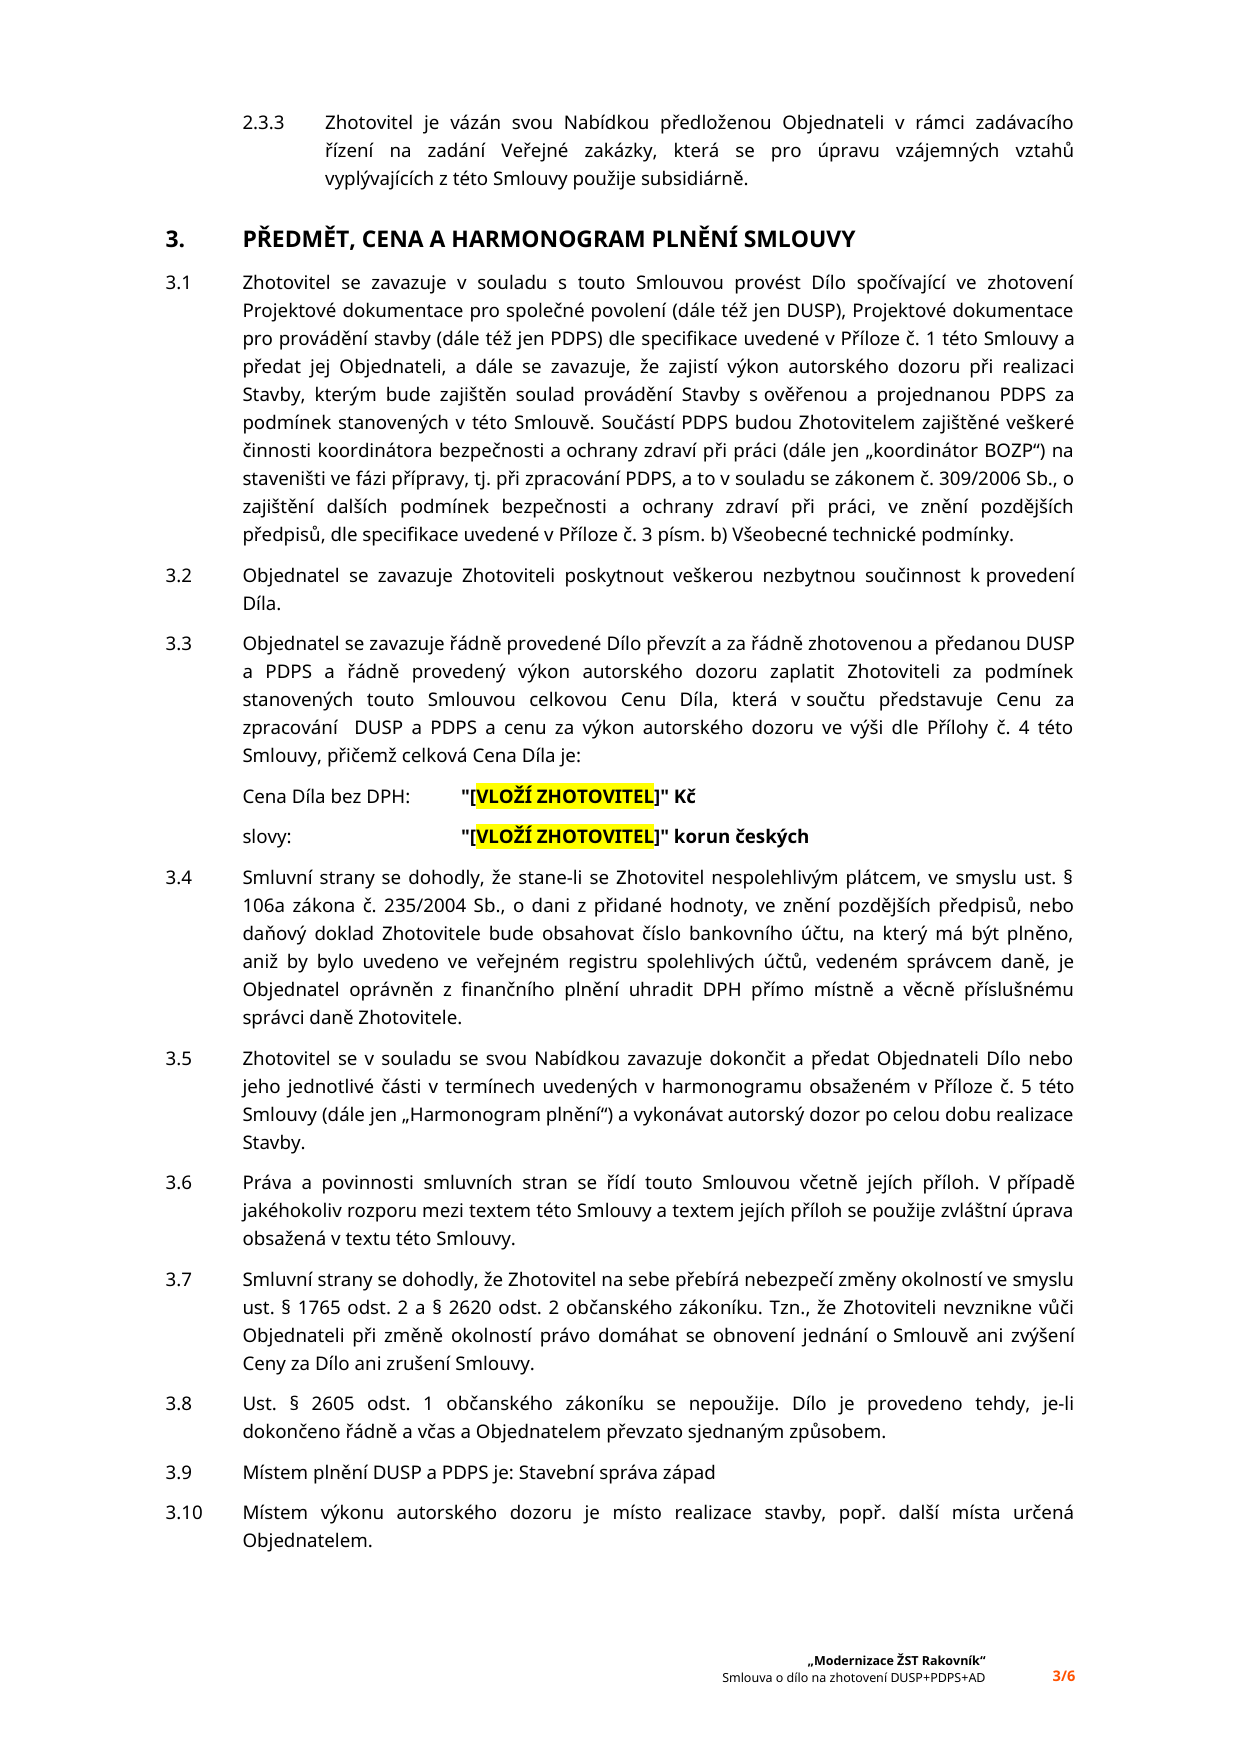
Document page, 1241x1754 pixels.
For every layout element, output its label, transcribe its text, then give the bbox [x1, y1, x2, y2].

text slovy: "[VLOŽÍ ZHOTOVITEL]" korun českých [242, 824, 476, 849]
text Smluvní strany se dohodly, že Zhotovitel na sebe přebírá nebezpečí změny okolností ve smyslu ust. § 1765 odst. 2 a § 2620 odst. 2 občanského zákoníku. Tzn., že Zhotoviteli nevznikne vůči Objednateli při změně okolností právo domáhat se obnovení jednání o Smlouvě ani zvýšení Ceny za Dílo ani zrušení Smlouvy. [165, 1266, 1075, 1376]
text PŘEDMĚT, CENA A HARMONOGRAM PLNĚNÍ SMLOUVY [165, 222, 1075, 254]
text Zhotovitel se zavazuje v souladu s touto Smlouvou provést Dílo spočívající ve zhotovení Projektové dokumentace pro společné povolení (dále též jen DUSP), Projektové dokumentace pro provádění stavby (dále též jen PDPS) dle specifikace uvedené v Příloze č. 1 této Smlouvy a předat jej Objednateli, a dále se zavazuje, že zajistí výkon autorského dozoru při realizaci Stavby, kterým bude zajištěn soulad provádění Stavby s ověřenou a projednanou PDPS za podmínek stanovených v této Smlouvě. Součástí PDPS budou Zhotovitelem zajištěné veškeré činnosti koordinátora bezpečnosti a ochrany zdraví při práci (dále jen „koordinátor BOZP“) na staveništi ve fázi přípravy, tj. při zpracování PDPS, a to v souladu se zákonem č. 309/2006 Sb., o zajištění dalších podmínek bezpečnosti a ochrany zdraví při práci, ve znění pozdějších předpisů, dle specifikace uvedené v Příloze č. 3 písm. b) Všeobecné technické podmínky. [165, 269, 1075, 547]
text Práva a povinnosti smluvních stran se řídí touto Smlouvou včetně jejích příloh. V případě jakéhokoliv rozporu mezi textem této Smlouvy a textem jejích příloh se použije zvláštní úprava obsažená v textu této Smlouvy. [165, 1169, 1075, 1251]
text Místem plnění DUSP a PDPS je: Stavební správa západ [165, 1459, 1075, 1485]
text Místem výkonu autorského dozoru je místo realizace stavby, popř. další místa určená Objednatelem. [165, 1500, 1075, 1553]
text Zhotovitel je vázán svou Nabídkou předloženou Objednateli v rámci zadávacího řízení na zadání Veřejné zakázky, která se pro úpravu vzájemných vztahů vyplývajících z této Smlouvy použije subsidiárně. [242, 109, 1075, 191]
text Smluvní strany se dohodly, že stane-li se Zhotovitel nespolehlivým plátcem, ve smyslu ust. § 106a zákona č. 235/2004 Sb., o dani z přidané hodnoty, ve znění pozdějších předpisů, nebo daňový doklad Zhotovitele bude obsahovat číslo bankovního účtu, na který má být plněno, aniž by bylo uvedeno ve veřejném registru spolehlivých účtů, vedeném správcem daně, je Objednatel oprávněn z finančního plnění uhradit DPH přímo místně a věcně příslušnému správci daně Zhotovitele. [165, 864, 1075, 1030]
text Cena Díla bez DPH: "[VLOŽÍ ZHOTOVITEL]" Kč [242, 783, 476, 809]
text Objednatel se zavazuje řádně provedené Dílo převzít a za řádně zhotovenou a předanou DUSP a PDPS a řádně provedený výkon autorského dozoru zaplatit Zhotoviteli za podmínek stanovených touto Smlouvou celkovou Cenu Díla, která v součtu představuje Cenu za zpracování DUSP a PDPS a cenu za výkon autorského dozoru ve výši dle Přílohy č. 4 této Smlouvy, přičemž celková Cena Díla je: [165, 631, 1075, 768]
text Ust. § 2605 odst. 1 občanského zákoníku se nepoužije. Dílo je provedeno tehdy, je-li dokončeno řádně a včas a Objednatelem převzato sjednaným způsobem. [165, 1391, 1075, 1444]
text slovy: "[VLOŽÍ ZHOTOVITEL]" korun českých [654, 824, 1075, 849]
text Zhotovitel se v souladu se svou Nabídkou zavazuje dokončit a předat Objednateli Dílo nebo jeho jednotlivé části v termínech uvedených v harmonogramu obsaženém v Příloze č. 5 této Smlouvy (dále jen „Harmonogram plnění“) a vykonávat autorský dozor po celou dobu realizace Stavby. [165, 1045, 1075, 1154]
text Objednatel se zavazuje Zhotoviteli poskytnout veškerou nezbytnou součinnost k provedení Díla. [165, 562, 1075, 616]
text Cena Díla bez DPH: "[VLOŽÍ ZHOTOVITEL]" Kč [654, 783, 1075, 809]
